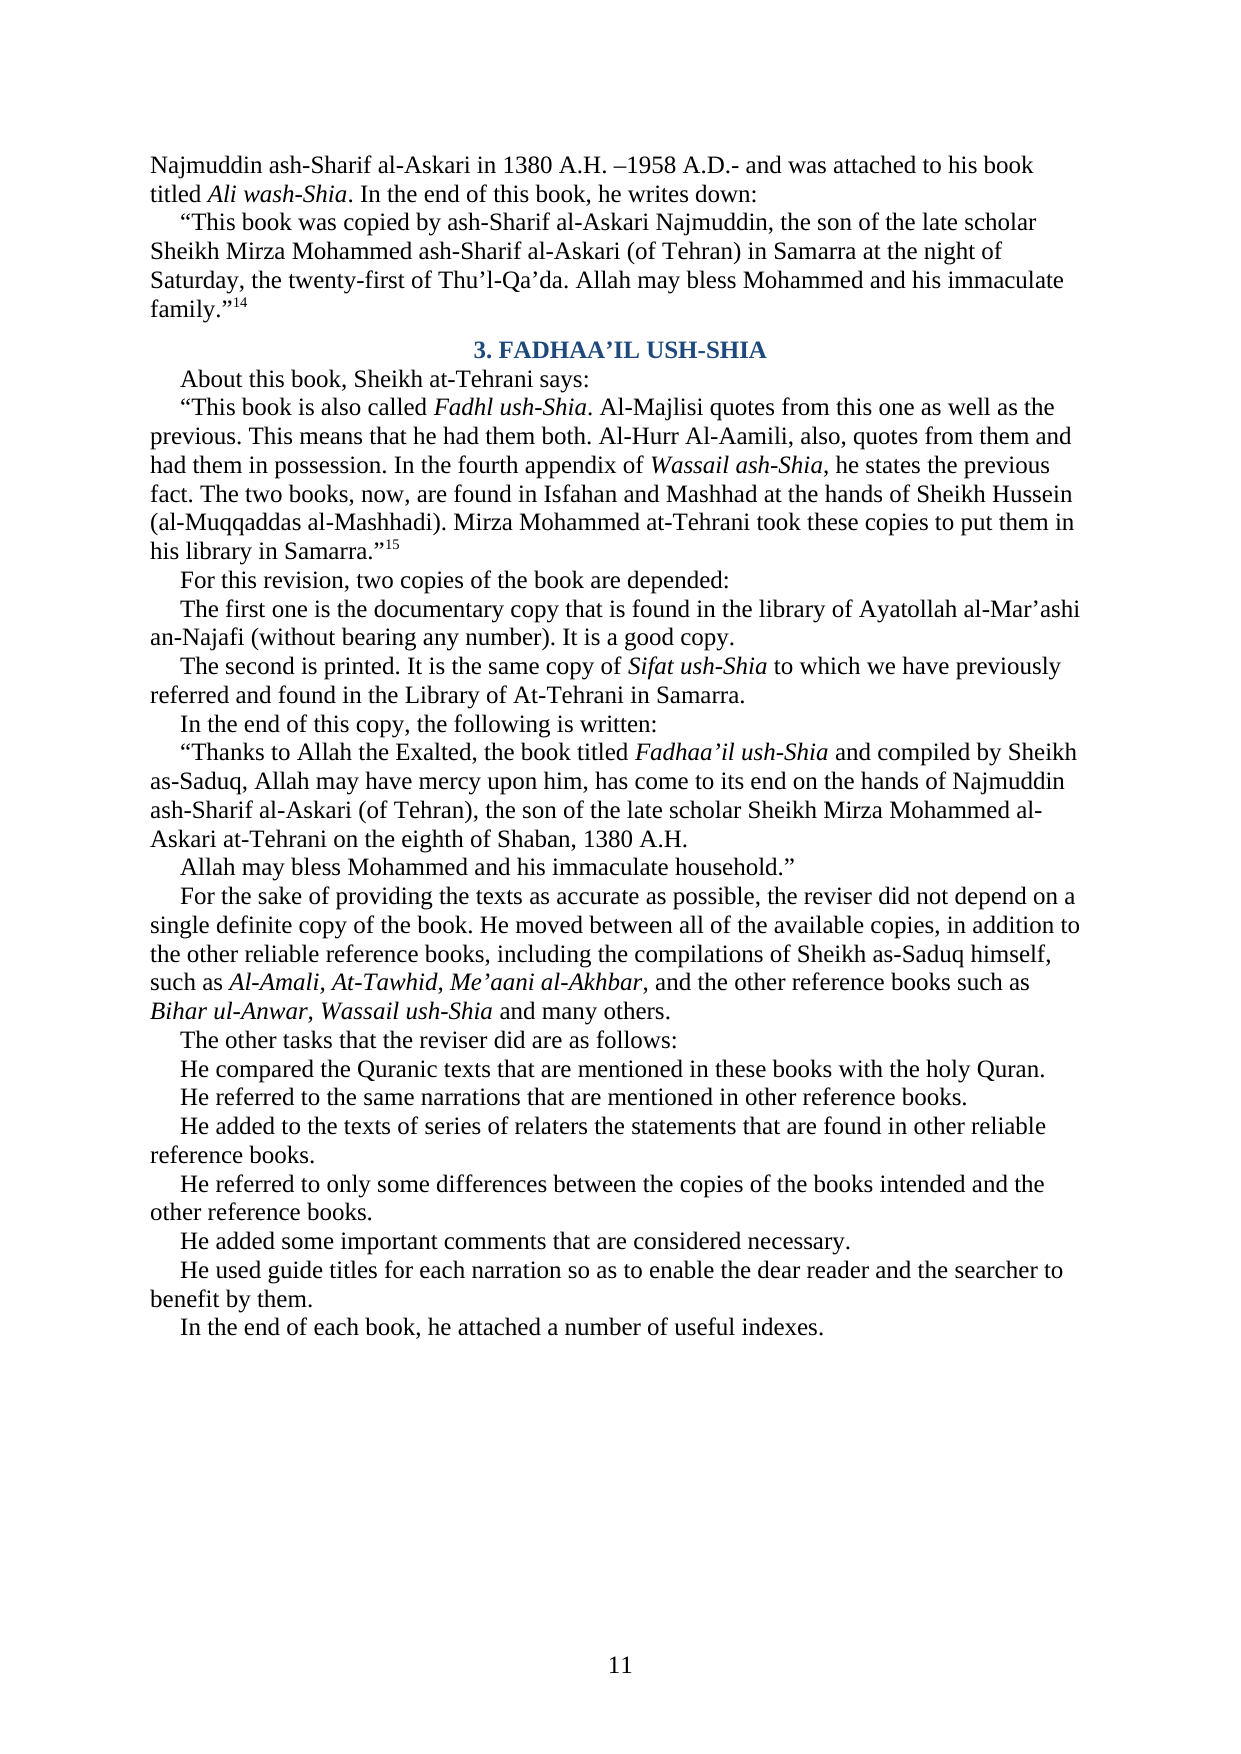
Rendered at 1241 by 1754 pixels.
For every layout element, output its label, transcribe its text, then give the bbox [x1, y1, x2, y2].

text In the end of this copy, the following is written: [150, 709, 1090, 737]
text For the sake of providing the texts as accurate as possible, the reviser did not depend on a single definite copy of the book. He moved between all of the available copies, in addition to the other reliable reference books, including the compilations of Sheikh as-Saduq himself, such as Al-Amali, At-Tawhid, Me’aani al-Akhbar, and the other reference books such as Bihar ul-Anwar, Wassail ush-Shia and many others. [150, 881, 1090, 1025]
text He used guide titles for each narration so as to enable the dear reader and the searcher to benefit by them. [150, 1255, 1090, 1312]
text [150, 150, 1090, 207]
text He added to the texts of series of relaters the statements that are found in other reliable reference books. [150, 1111, 1090, 1169]
text The first one is the documentary copy that is found in the library of Ayatollah al-Mar’ashi an-Najafi (without bearing any number). It is a good copy. [150, 594, 1090, 651]
text “This book was copied by ash-Sharif al-Askari Najmuddin, the son of the late scholar Sheikh Mirza Mohammed ash-Sharif al-Askari (of Tehran) in Samarra at the night of Saturday, the twenty-first of Thu’l-Qa’da. Allah may bless Mohammed and his immaculate family.” [150, 207, 1090, 322]
text The second is printed. It is the same copy of Sifat ush-Shia to which we have previously referred and found in the Library of At-Tehrani in Samarra. [150, 651, 1090, 709]
text He referred to only some differences between the copies of the books intended and the other reference books. [150, 1169, 1090, 1226]
subtitle 3. FADHAA’IL USH-SHIA [150, 335, 1090, 364]
text He added some important comments that are considered necessary. [150, 1226, 1090, 1255]
text He compared the Quranic texts that are mentioned in these books with the holy Quran. [150, 1054, 1090, 1082]
text He referred to the same narrations that are mentioned in other reference books. [150, 1082, 1090, 1111]
text About this book, Sheikh at-Tehrani says: [150, 364, 1090, 392]
text For this revision, two copies of the book are depended: [150, 565, 1090, 594]
text “Thanks to Allah the Exalted, the book titled Fadhaa’il ush-Shia and compiled by Sheikh as-Saduq, Allah may have mercy upon him, has come to its end on the hands of Najmuddin ash-Sharif al-Askari (of Tehran), the son of the late scholar Sheikh Mirza Mohammed al-Askari at-Tehrani on the eighth of Shaban, 1380 A.H. [150, 737, 1090, 852]
text Allah may bless Mohammed and his immaculate household.” [150, 852, 1090, 881]
text In the end of each book, he attached a number of useful indexes. [150, 1312, 1090, 1341]
text “This book is also called Fadhl ush-Shia. Al-Majlisi quotes from this one as well as the previous. This means that he had them both. Al-Hurr Al-Aamili, also, quotes from them and had them in possession. In the fourth appendix of Wassail ash-Shia, he states the previous fact. The two books, now, are found in Isfahan and Mashhad at the hands of Sheikh Hussein (al-Muqqaddas al-Mashhadi). Mirza Mohammed at-Tehrani took these copies to put them in his library in Samarra.” [150, 392, 1090, 565]
text The other tasks that the reviser did are as follows: [150, 1025, 1090, 1054]
